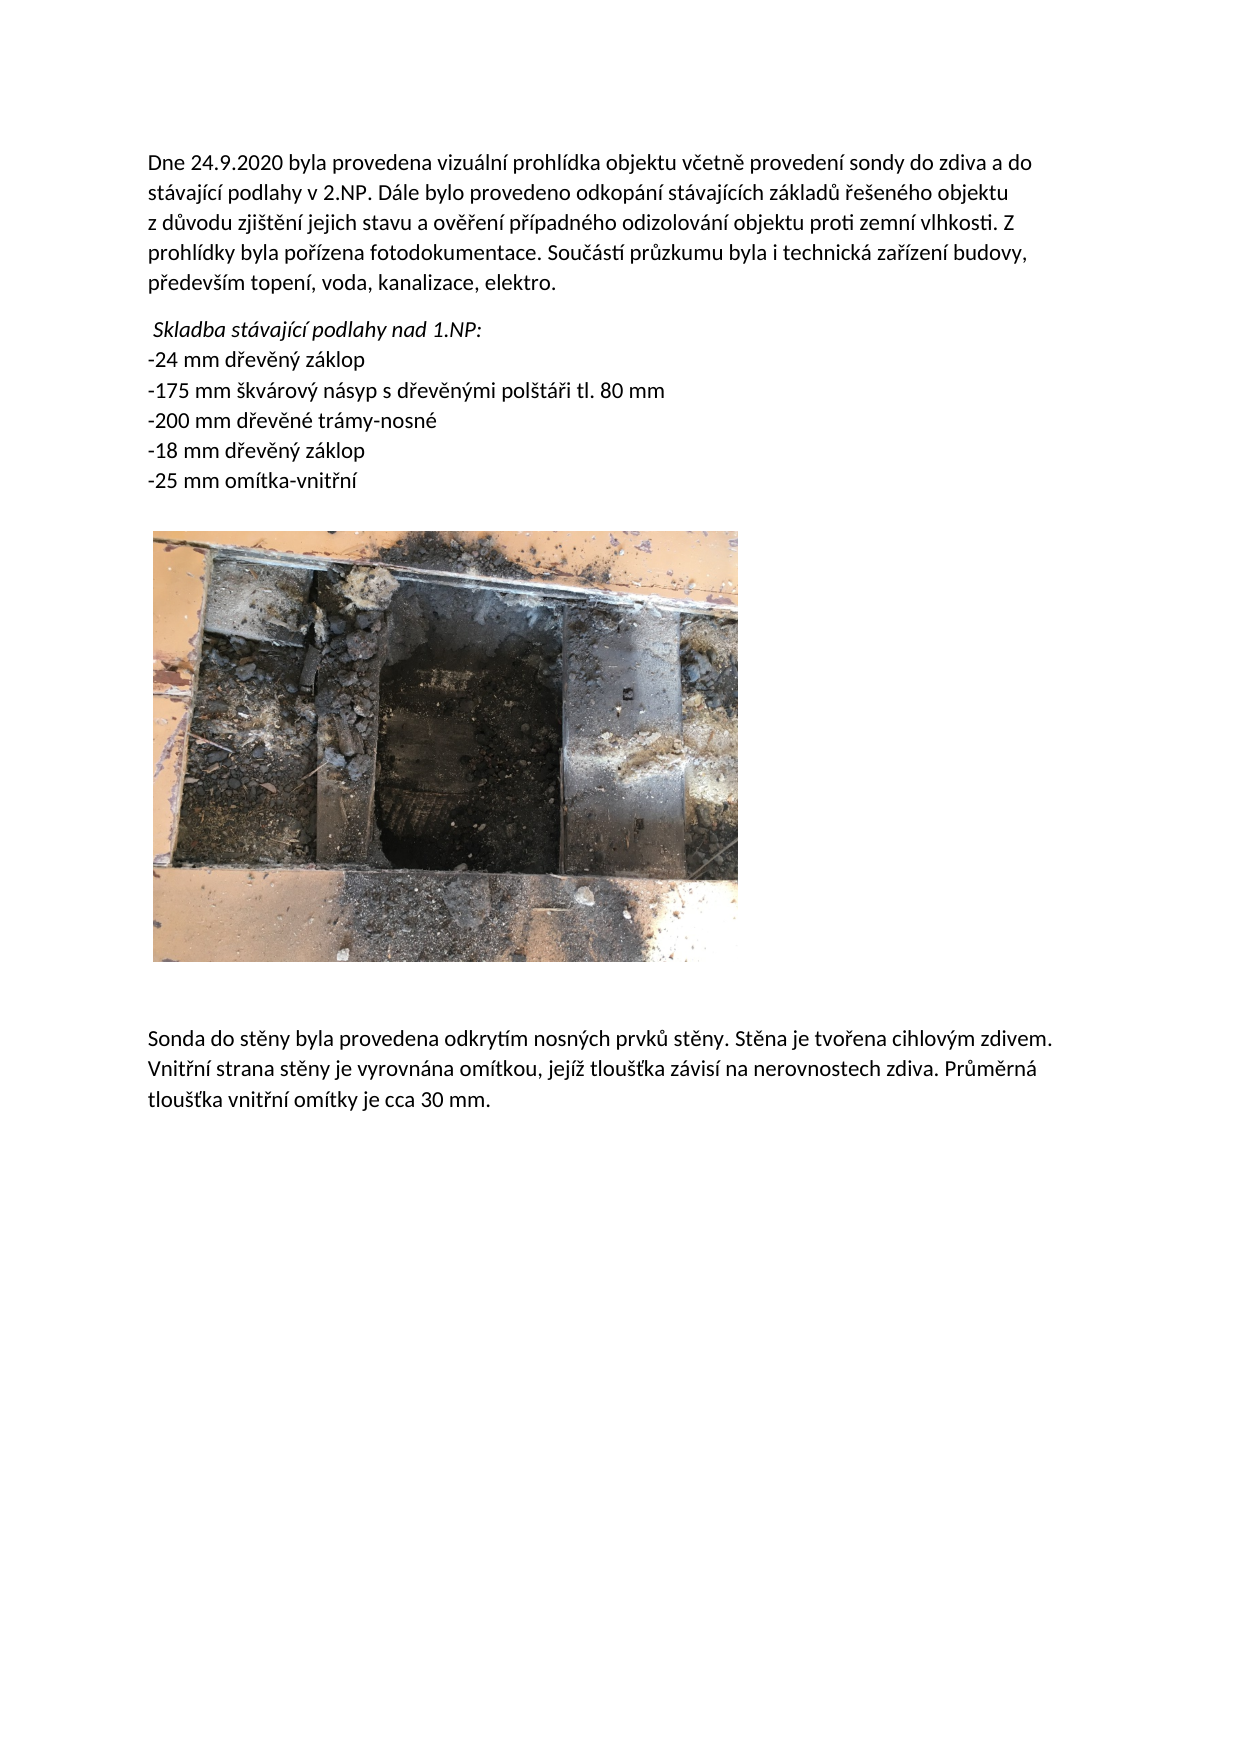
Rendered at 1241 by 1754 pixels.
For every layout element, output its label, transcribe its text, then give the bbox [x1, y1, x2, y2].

text Skladba stávající podlahy nad 1.NP: [148, 315, 1093, 343]
text -200 mm dřevěné trámy-nosné [148, 406, 1093, 434]
text -24 mm dřevěný záklop [148, 346, 1093, 373]
text Sonda do stěny byla provedena odkrytím nosných prvků stěny. Stěna je tvořena cihlovým zdivem. Vnitřní strana stěny je vyrovnána omítkou, jejíž tloušťka závisí na nerovnostech zdiva. Průměrná tloušťka vnitřní omítky je cca 30 mm. [148, 1024, 1093, 1113]
text -25 mm omítka-vnitřní [148, 466, 1093, 494]
text -18 mm dřevěný záklop [148, 436, 1093, 464]
text Dne 24.9.2020 byla provedena vizuální prohlídka objektu včetně provedení sondy do zdiva a do stávající podlahy v 2.NP. Dále bylo provedeno odkopání stávajících základů řešeného objektu z důvodu zjištění jejich stavu a ověření případného odizolování objektu proti zemní vlhkosti. Z prohlídky byla pořízena fotodokumentace. Součástí průzkumu byla i technická zařízení budovy, především topení, voda, kanalizace, elektro. [148, 148, 1093, 296]
picture [153, 531, 738, 962]
text -175 mm škvárový násyp s dřevěnými polštáři tl. 80 mm [148, 376, 1093, 404]
